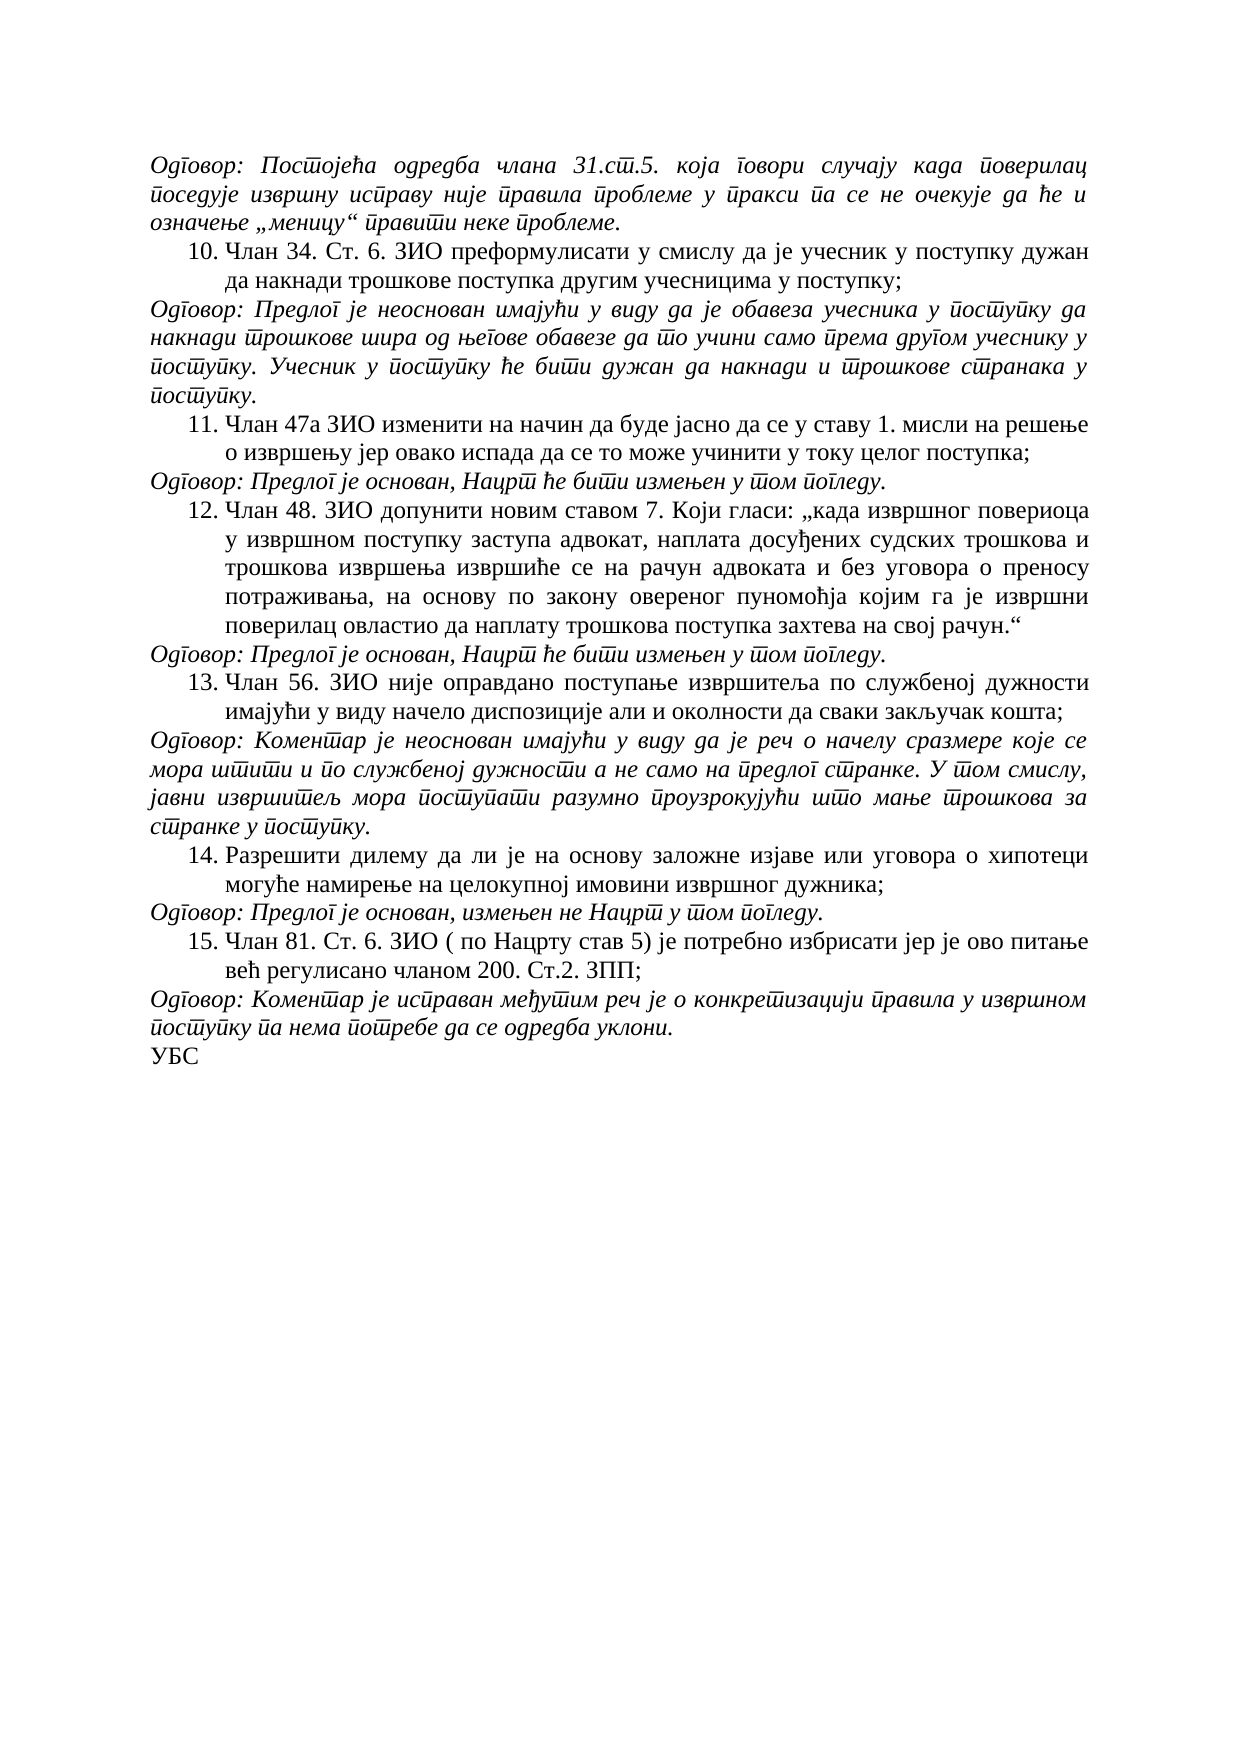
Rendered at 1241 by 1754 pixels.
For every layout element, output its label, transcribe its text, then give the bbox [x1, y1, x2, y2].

list Члан 47а ЗИО изменити на начин да буде јасно да се у ставу 1. мисли на решење о извршењу јер овако испада да се то може учинити у току целог поступка; [187, 409, 1090, 466]
text УБС [150, 1041, 1090, 1070]
text Одговор: Коментар је исправан међутим реч је о конкретизацији правила у извршном поступку па нема потребе да се одредба уклони. [150, 984, 1090, 1041]
text Одговор: Предлог је неоснован имајући у виду да је обавеза учесника у поступку да накнади трошкове шира од његове обавезе да то учини само према другом учеснику у поступку. Учесник у поступку ће бити дужан да накнади и трошкове странака у поступку. [150, 294, 1090, 409]
list Члан 81. Ст. 6. ЗИО ( по Нацрту став 5) је потребно избрисати јер је ово питање већ регулисано чланом 200. Ст.2. ЗПП; [187, 926, 1090, 984]
list Разрешити дилему да ли је на основу заложне изјаве или уговора о хипотеци могуће намирење на целокупној имовини извршног дужника; [187, 840, 1090, 897]
text Одговор: Коментар је неоснован имајући у виду да је реч о начелу сразмере које се мора штити и по службеној дужности а не само на предлог странке. У том смислу, јавни извршитељ мора поступати разумно проузрокујући што мање трошкова за странке у поступку. [150, 725, 1090, 840]
text Одговор: Предлог је основан, Нацрт ће бити измењен у том погледу. [150, 639, 1090, 667]
text Одговор: Предлог је основан, измењен не Нацрт у том погледу. [150, 897, 1090, 926]
list Члан 34. Ст. 6. ЗИО преформулисати у смислу да је учесник у поступку дужан да накнади трошкове поступка другим учесницима у поступку; [187, 236, 1090, 294]
list Члан 56. ЗИО није оправдано поступање извршитеља по службеној дужности имајући у виду начело диспозиције али и околности да сваки закључак кошта; [187, 667, 1090, 725]
text Одговор: Постојећа одредба члана 31.ст.5. која говори случају када поверилац поседује извршну исправу није правила проблеме у пракси па се не очекује да ће и означење „меницу“ правити неке проблеме. [150, 150, 1090, 236]
list Члан 48. ЗИО допунити новим ставом 7. Који гласи: „када извршног повериоца у извршном поступку заступа адвокат, наплата досуђених судских трошкова и трошкова извршења извршиће се на рачун адвоката и без уговора о преносу потраживања, на основу по закону овереног пуномоћја којим га је извршни поверилац овластио да наплату трошкова поступка захтева на свој рачун.“ [187, 495, 1090, 639]
text Одговор: Предлог је основан, Нацрт ће бити измењен у том погледу. [150, 466, 1090, 495]
